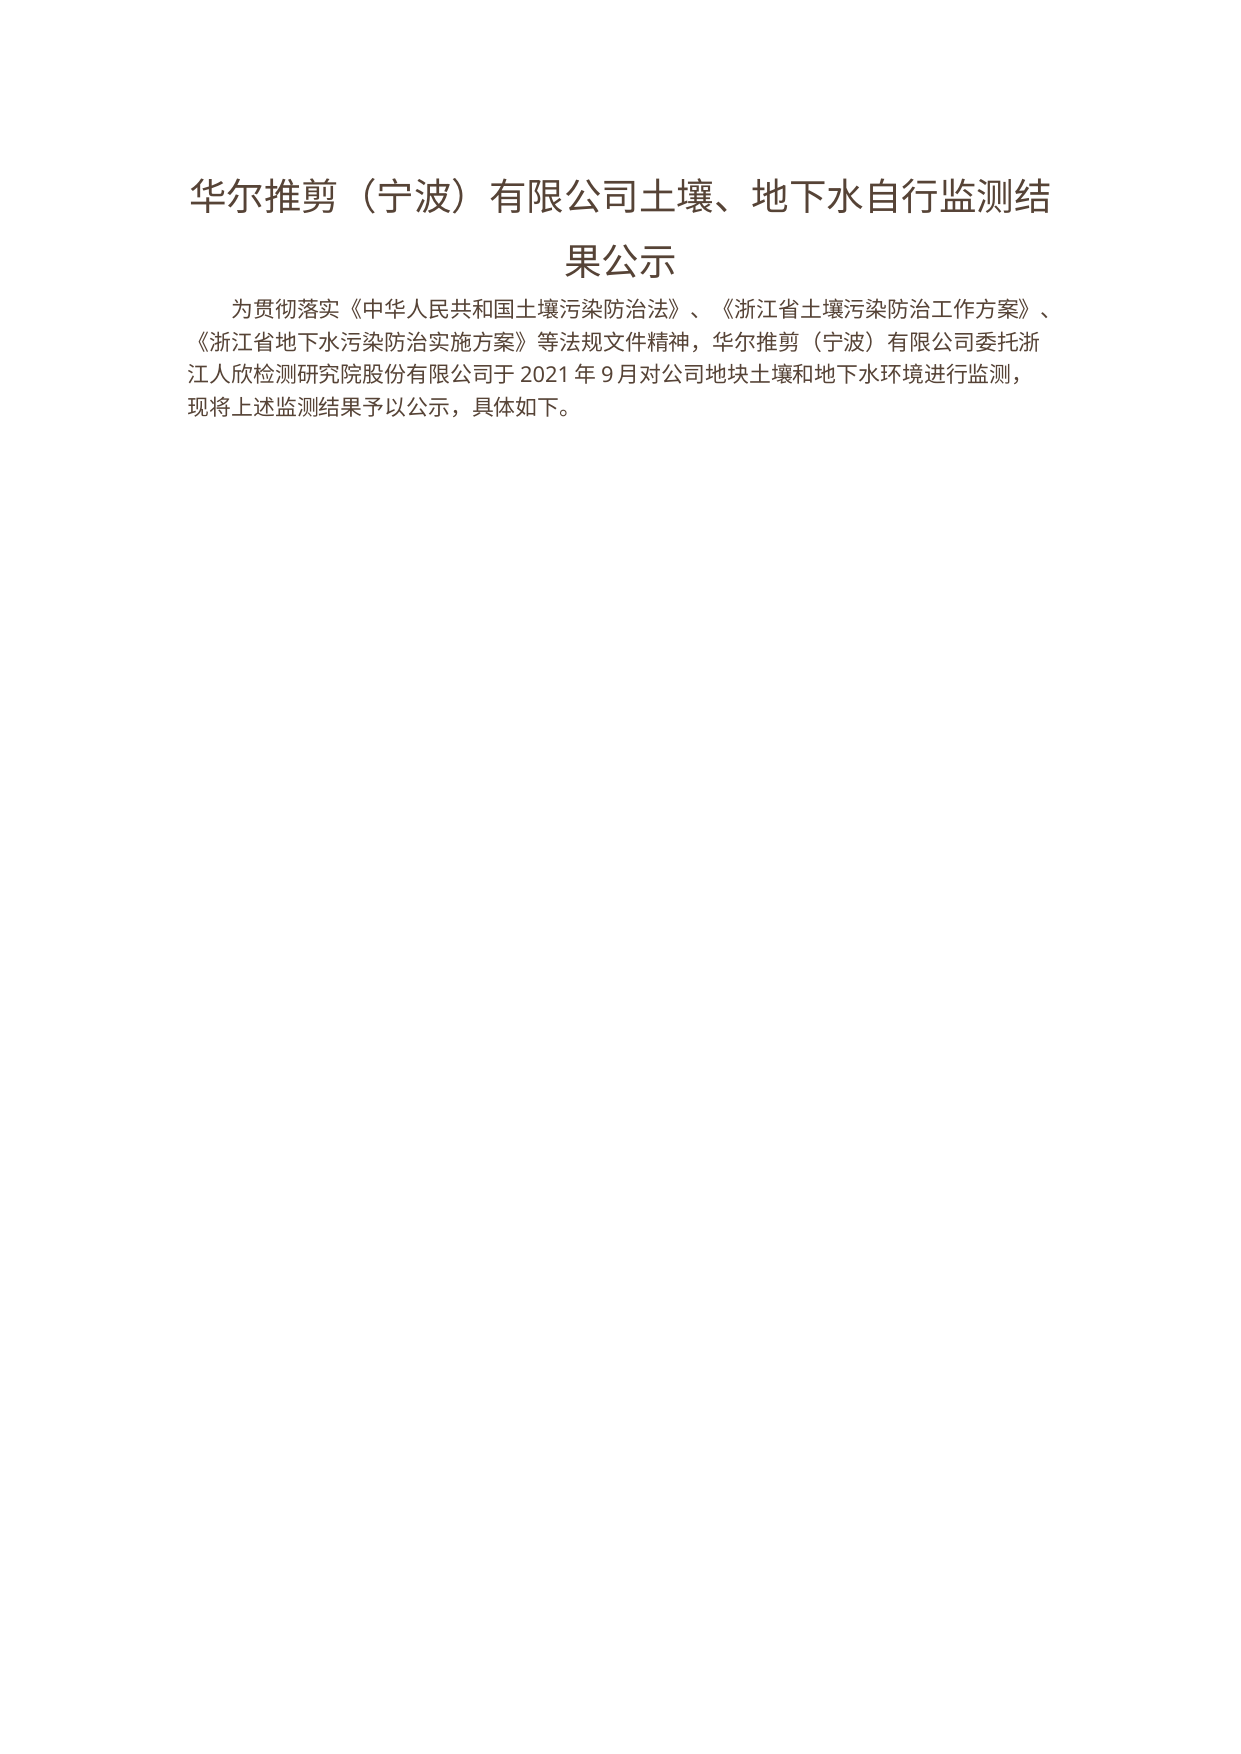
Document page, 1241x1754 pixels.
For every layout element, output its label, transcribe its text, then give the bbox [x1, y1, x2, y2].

text 华尔推剪（宁波）有限公司土壤、地下水自行监测结果公示 [187, 162, 1053, 292]
text 为贯彻落实《中华人民共和国土壤污染防治法》、《浙江省土壤污染防治工作方案》、《浙江省地下水污染防治实施方案》等法规文件精神，华尔推剪（宁波）有限公司委托浙江人欣检测研究院股份有限公司于2021年9月对公司地块土壤和地下水环境进行监测，现将上述监测结果予以公示，具体如下。 [187, 292, 1053, 422]
